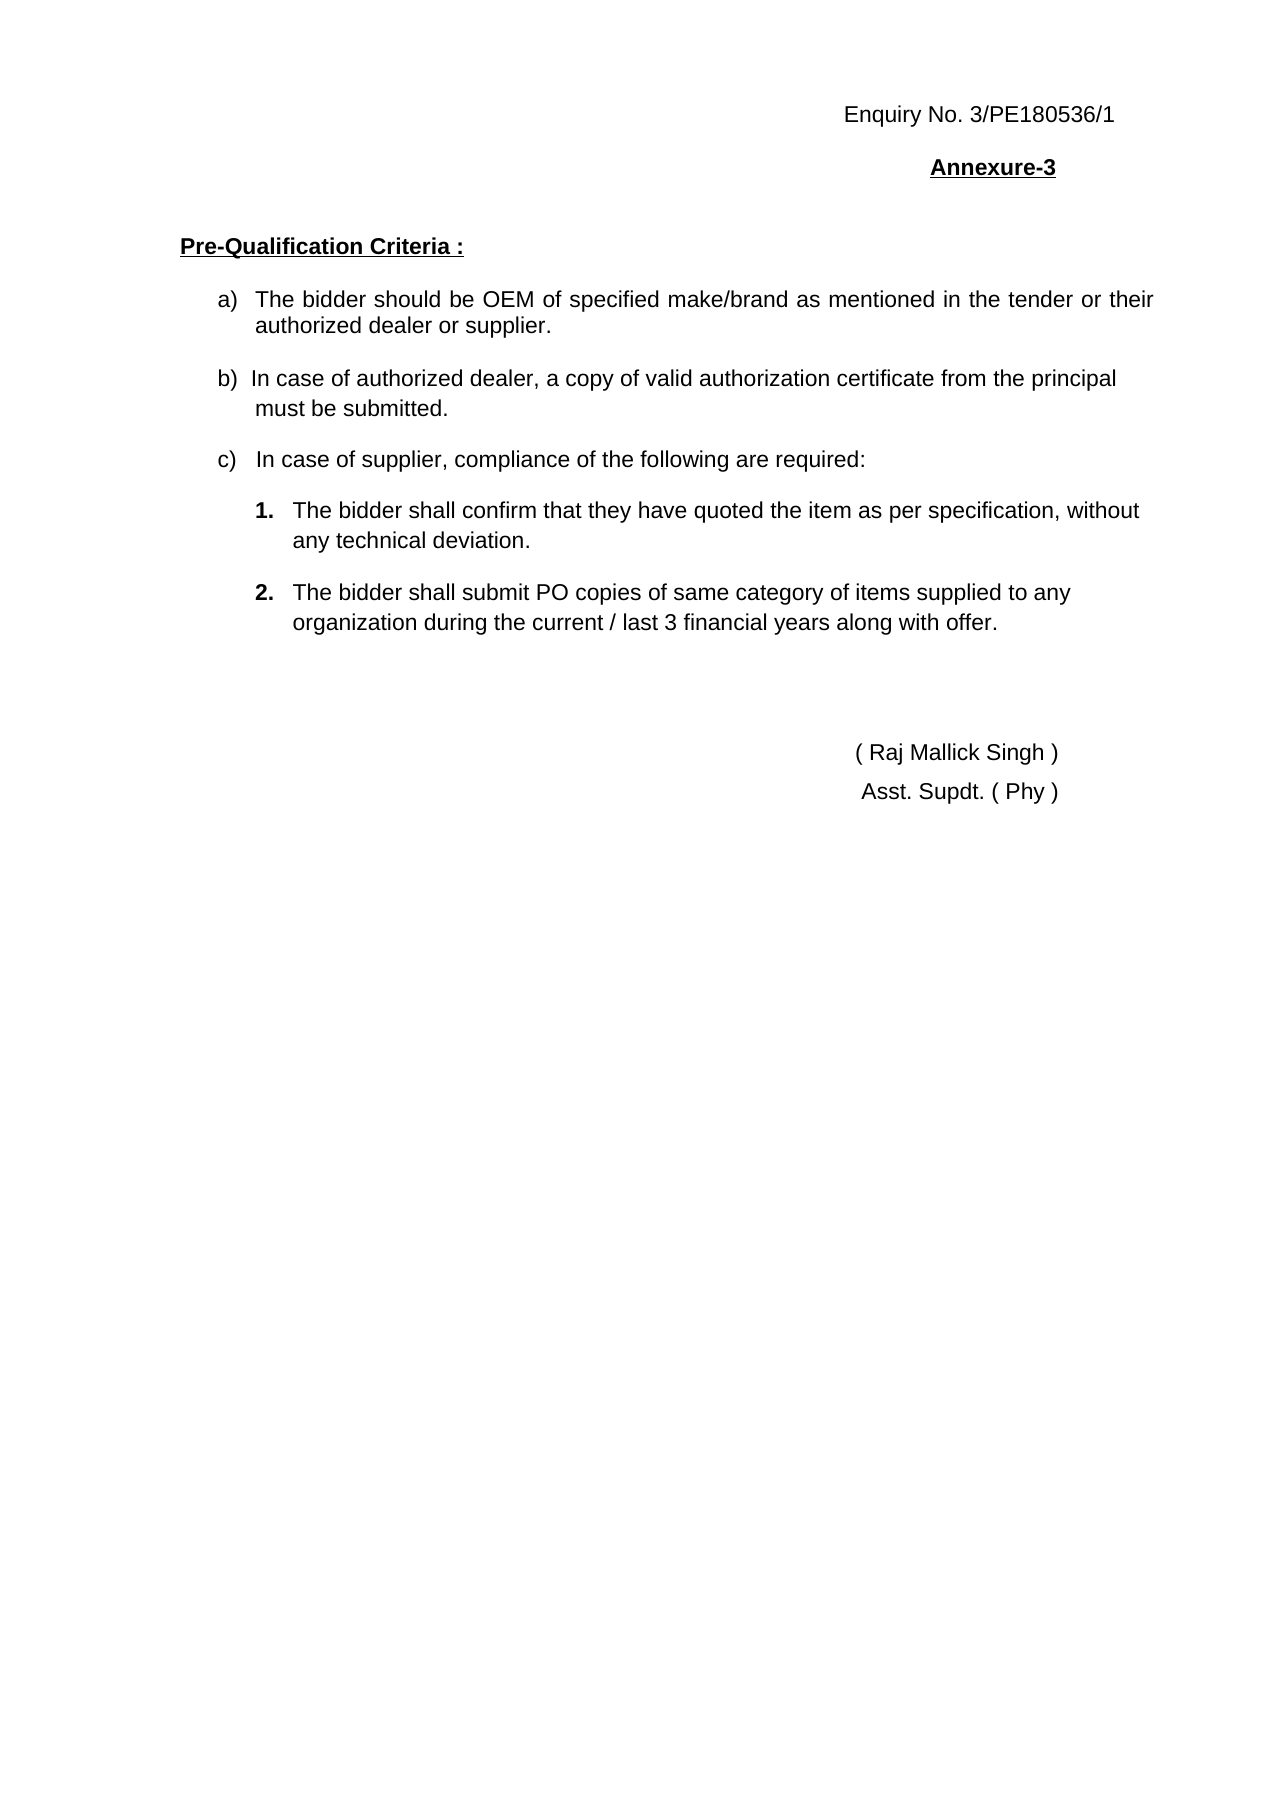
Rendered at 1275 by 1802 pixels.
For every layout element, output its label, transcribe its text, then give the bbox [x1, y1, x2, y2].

list The bidder shall submit PO copies of same category of items supplied to any organization during the current / last 3 financial years along with offer. [255, 578, 1155, 635]
text Enquiry No. 3/PE180536/1 [180, 101, 1155, 128]
text c) In case of supplier, compliance of the following are required: [217, 446, 1155, 472]
list The bidder shall confirm that they have quoted the item as per specification, without any technical deviation. [255, 497, 1155, 554]
text Annexure-3 [855, 154, 1155, 180]
text b) In case of authorized dealer, a copy of valid authorization certificate from the principal must be submitted. [217, 365, 1155, 421]
list The bidder should be OEM of specified make/brand as mentioned in the tender or their authorized dealer or supplier. [217, 286, 1155, 338]
text ( Raj Mallick Singh ) [180, 739, 1155, 765]
text Asst. Supdt. ( Phy ) [180, 778, 1155, 804]
text Pre-Qualification Criteria : [180, 233, 1155, 259]
